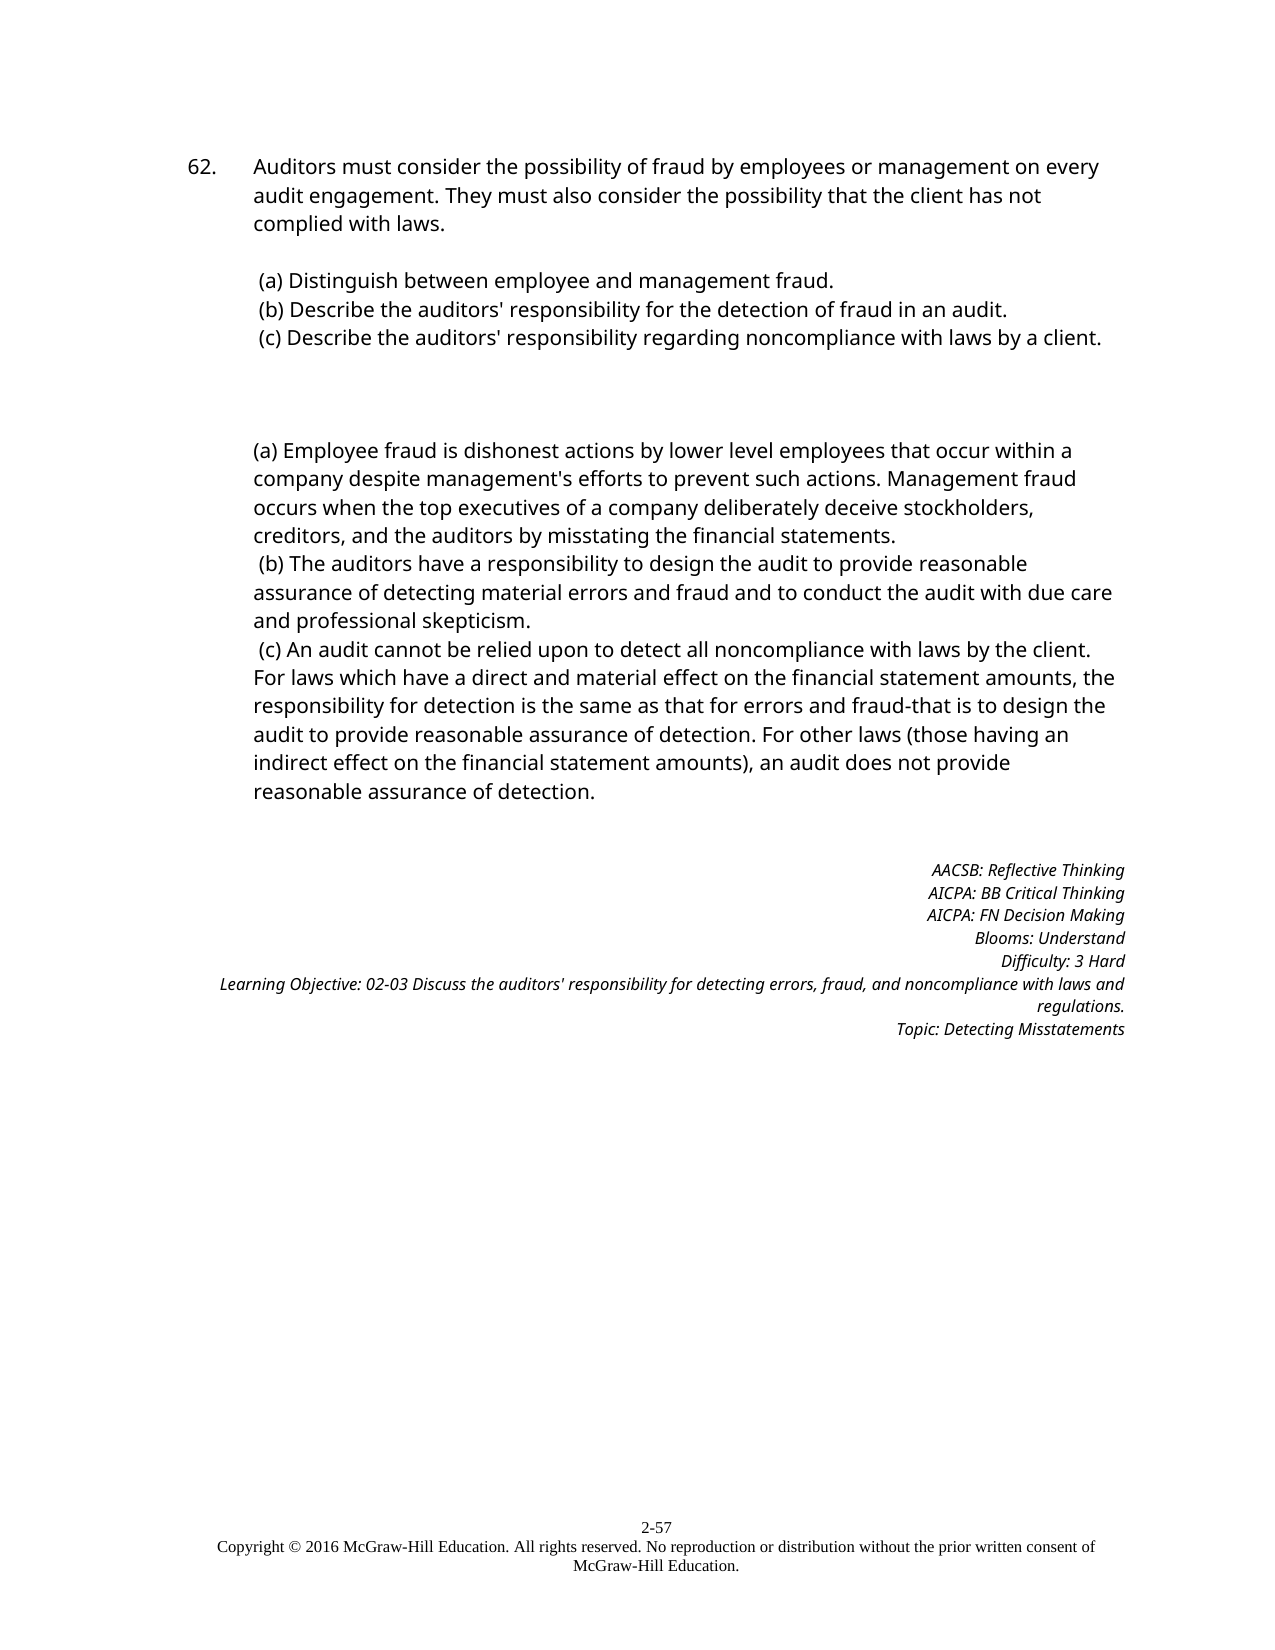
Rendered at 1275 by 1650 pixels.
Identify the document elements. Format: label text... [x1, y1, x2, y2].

table_header 62. [188, 153, 253, 833]
table_header Auditors must consider the possibility of fraud by employees or management on every audit engagement. They must also consider the possibility that the client has not complied with laws. (a) Distinguish between employee and management fraud. (b) Describe the auditors' responsibility for the detection of fraud in an audit. (c) Describe the auditors' responsibility regarding noncompliance with laws by a client. (a) Employee fraud is dishonest actions by lower level employees that occur within a company despite management's efforts to prevent such actions. Management fraud occurs when the top executives of a company deliberately deceive stockholders, creditors, and the auditors by misstating the financial statements. (b) The auditors have a responsibility to design the audit to provide reasonable assurance of detecting material errors and fraud and to conduct the audit with due care and professional skepticism. (c) An audit cannot be relied upon to detect all noncompliance with laws by the client. For laws which have a direct and material effect on the financial statement amounts, the responsibility for detection is the same as that for errors and fraud-that is to design the audit to provide reasonable assurance of detection. For other laws (those having an indirect effect on the financial statement amounts), an audit does not provide reasonable assurance of detection. [253, 153, 1125, 833]
table_header AACSB: Reflective Thinking AICPA: BB Critical Thinking AICPA: FN Decision Making Blooms: Understand Difficulty: 3 Hard Learning Objective: 02-03 Discuss the auditors' responsibility for detecting errors, fraud, and noncompliance with laws and regulations. Topic: Detecting Misstatements [188, 859, 1125, 1068]
